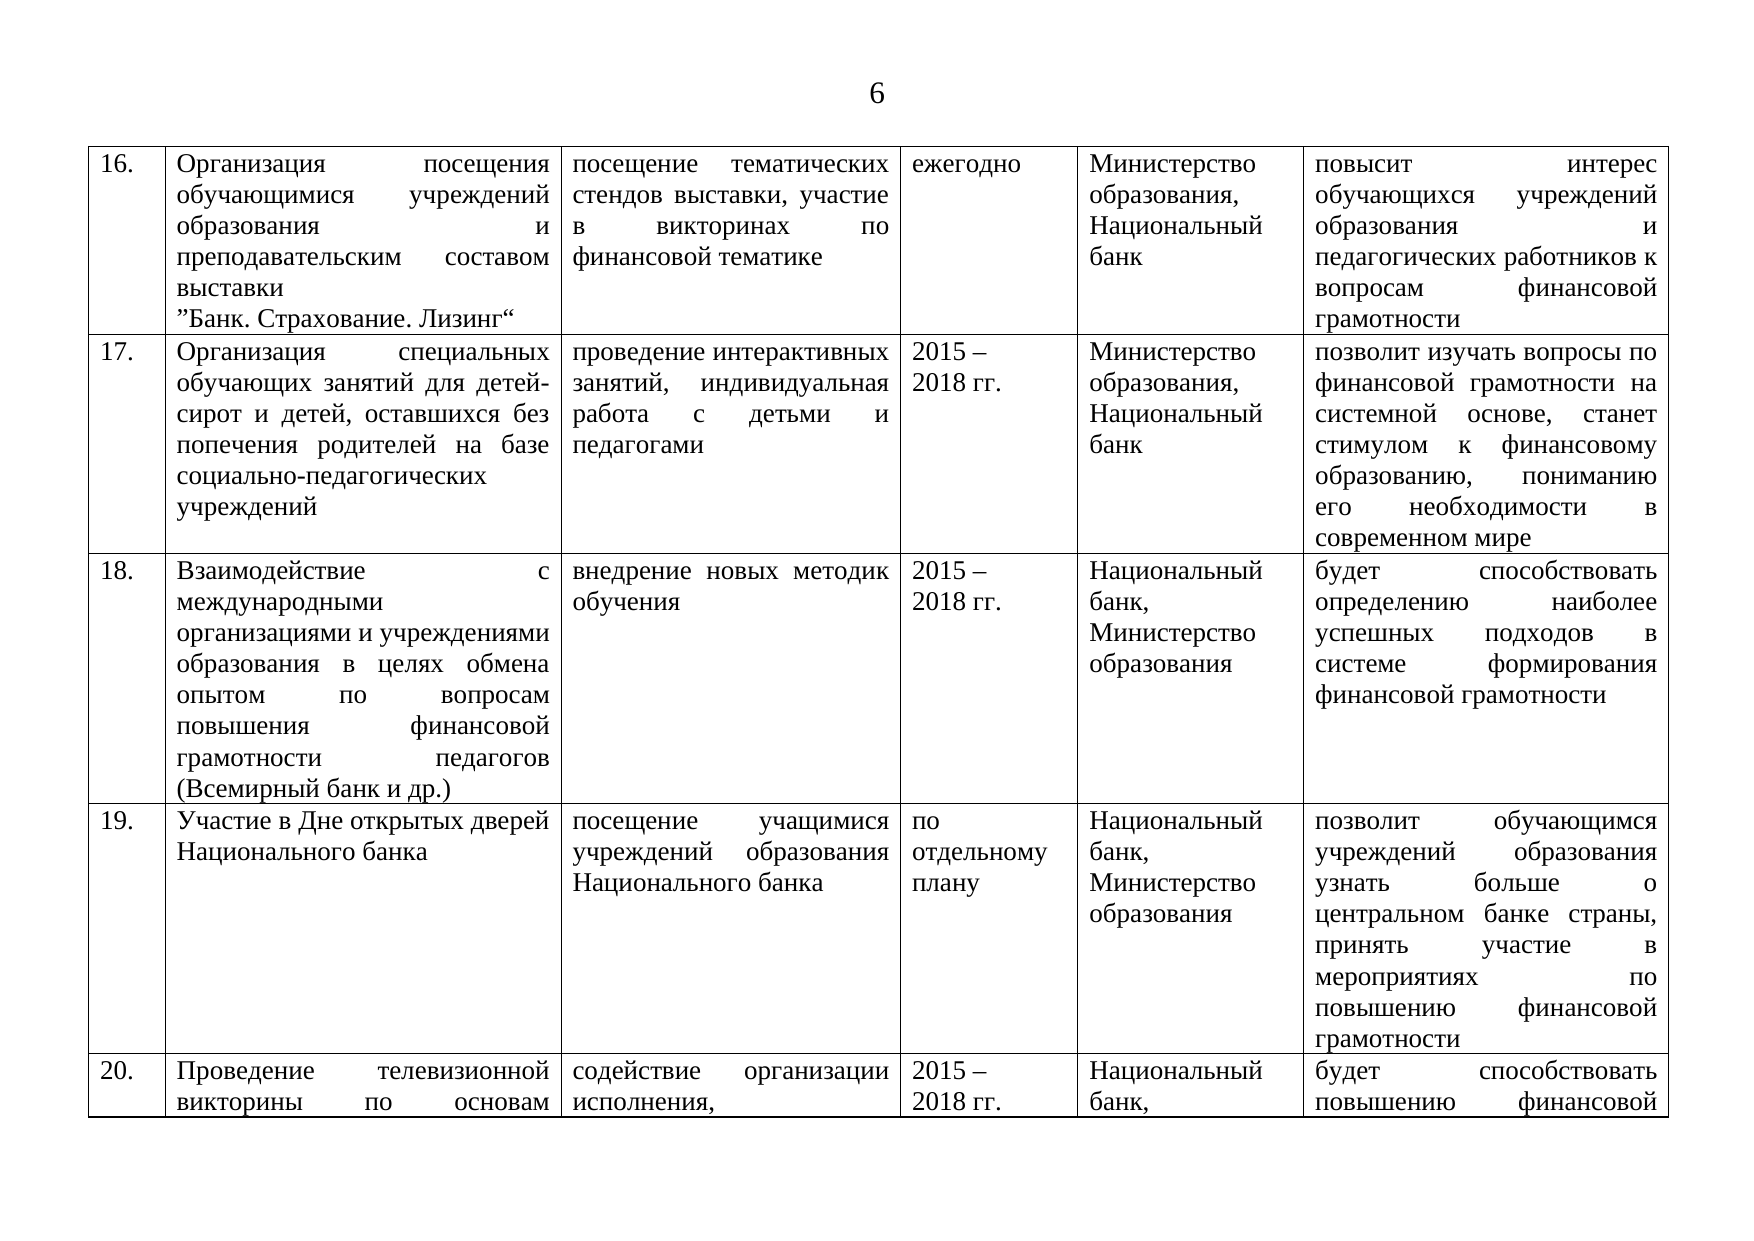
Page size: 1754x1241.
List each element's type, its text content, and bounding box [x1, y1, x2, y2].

table_cell 16. [89, 147, 165, 334]
table_cell 20. [89, 1054, 165, 1116]
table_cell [1078, 1054, 1303, 1116]
table_cell 18. [89, 554, 165, 803]
table_cell 17. [89, 335, 165, 553]
table_cell 2015 – 2018 гг. [901, 554, 1077, 803]
table_cell позволит обучающимся учреждений образования узнать больше о центральном банке страны, принять участие в мероприятиях по повышению финансовой грамотности [1304, 804, 1668, 1053]
table_cell по отдельному плану [901, 804, 1077, 1053]
table_cell 2015 – 2018 гг. [901, 1054, 1077, 1116]
table_cell Взаимодействие с международными организациями и учреждениями образования в целях обмена опытом по вопросам повышения финансовой грамотности педагогов (Всемирный банк и др.) [166, 554, 561, 803]
table_cell ежегодно [901, 147, 1077, 334]
table_cell внедрение новых методик обучения [562, 554, 900, 803]
table_cell Национальный банк, Министерство образования [1078, 554, 1303, 803]
table_cell Организация посещения обучающимися учреждений образования и преподавательским составом выставки ”Банк. Страхование. Лизинг“ [166, 147, 561, 334]
table_cell позволит изучать вопросы по финансовой грамотности на системной основе, станет стимулом к финансовому образованию, пониманию его необходимости в современном мире [1304, 335, 1668, 553]
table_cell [562, 1054, 900, 1116]
table_cell Национальный банк, Министерство образования [1078, 804, 1303, 1053]
table_cell Министерство образования, Национальный банк [1078, 335, 1303, 553]
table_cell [1304, 1054, 1668, 1116]
table_cell 2015 – 2018 гг. [901, 335, 1077, 553]
table_cell посещение учащимися учреждений образования Национального банка [562, 804, 900, 1053]
table_cell Участие в Дне открытых дверей Национального банка [166, 804, 561, 1053]
table_cell будет способствовать определению наиболее успешных подходов в системе формирования финансовой грамотности [1304, 554, 1668, 803]
table_cell проведение интерактивных занятий, индивидуальная работа с детьми и педагогами [562, 335, 900, 553]
table_cell Министерство образования, Национальный банк [1078, 147, 1303, 334]
table_cell повысит интерес обучающихся учреждений образования и педагогических работников к вопросам финансовой грамотности [1304, 147, 1668, 334]
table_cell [166, 1054, 561, 1116]
table_cell 19. [89, 804, 165, 1053]
table_cell посещение тематических стендов выставки, участие в викторинах по финансовой тематике [562, 147, 900, 334]
table_cell Организация специальных обучающих занятий для детей-сирот и детей, оставшихся без попечения родителей на базе социально-педагогических учреждений [166, 335, 561, 553]
